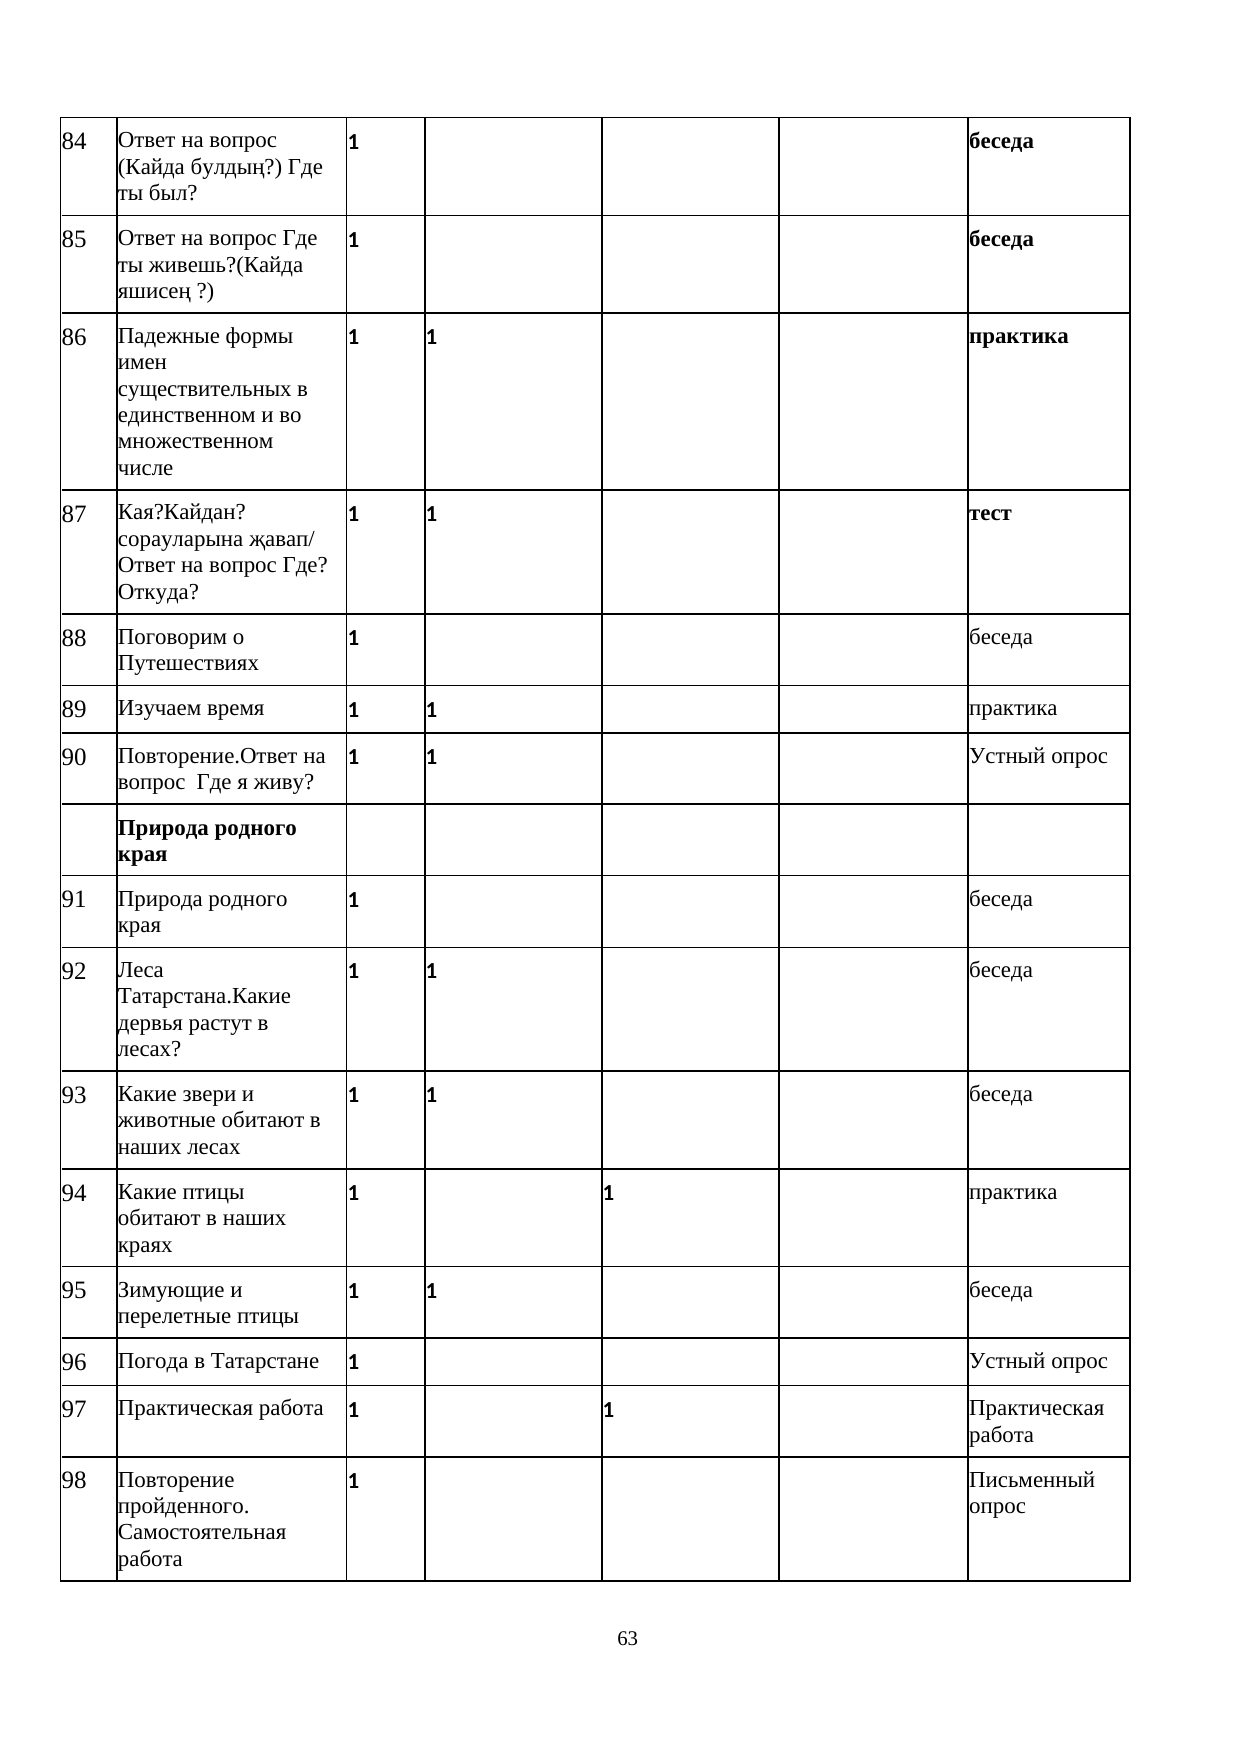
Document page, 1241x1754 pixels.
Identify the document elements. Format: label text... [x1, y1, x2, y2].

table_cell 89 [61, 686, 116, 732]
table_cell [603, 314, 778, 489]
table_cell 1 [347, 1339, 424, 1385]
table_cell Погода в Татарстане [118, 1339, 346, 1385]
table_cell [426, 1339, 601, 1385]
table_cell 88 [61, 614, 116, 684]
table_header Ответ на вопрос (Кайда булдың?) Где ты был? [118, 118, 346, 214]
table_cell [780, 1072, 967, 1168]
table_header беседа [969, 118, 1129, 214]
table_cell 1 [347, 1386, 424, 1456]
table_cell 1 [347, 314, 424, 489]
table_cell Практическая работа [118, 1386, 346, 1456]
table_header [603, 118, 778, 214]
table_cell [61, 804, 116, 875]
table_cell [426, 1386, 601, 1456]
table_cell тест [969, 491, 1129, 613]
table_cell Повторение пройденного. Самостоятельная работа [118, 1458, 346, 1580]
table_cell 91 [61, 876, 116, 946]
table_cell Устный опрос [969, 1339, 1129, 1385]
table_cell Письменный опрос [969, 1458, 1129, 1580]
table_cell [603, 805, 778, 875]
table_cell 1 [426, 491, 601, 613]
table_cell 1 [347, 1458, 424, 1580]
table_cell [780, 805, 967, 875]
table_cell 1 [347, 615, 424, 684]
table_cell 1 [426, 1267, 601, 1337]
table_cell 85 [61, 216, 116, 312]
table_cell [603, 734, 778, 803]
table_cell [780, 1339, 967, 1385]
table_cell [603, 876, 778, 946]
table_cell практика [969, 686, 1129, 732]
table_cell [426, 216, 601, 312]
table_cell [603, 1458, 778, 1580]
table_cell [347, 805, 424, 875]
table_cell [780, 1267, 967, 1337]
table_cell 1 [426, 314, 601, 489]
table_cell [426, 876, 601, 946]
table_cell 1 [347, 948, 424, 1070]
table_cell [603, 1267, 778, 1337]
table_header 1 [347, 118, 424, 214]
table_cell [969, 805, 1129, 875]
table_cell практика [969, 314, 1129, 489]
table_cell 1 [347, 216, 424, 312]
table_cell [780, 314, 967, 489]
table_cell беседа [969, 876, 1129, 946]
table_cell 1 [347, 1170, 424, 1266]
table_cell Практическая работа [969, 1386, 1129, 1456]
table_cell [603, 216, 778, 312]
table_cell [780, 491, 967, 613]
table_cell 1 [347, 491, 424, 613]
table_cell беседа [969, 1072, 1129, 1168]
table_header [426, 118, 601, 214]
table_cell Кая?Кайдан? сорауларына җавап/ Ответ на вопрос Где? Откуда? [118, 491, 346, 613]
table_cell Природа родного края [118, 805, 346, 875]
table_cell 1 [347, 686, 424, 732]
table_cell Поговорим о Путешествиях [118, 615, 346, 684]
table_cell Устный опрос [969, 734, 1129, 803]
table_cell [780, 615, 967, 684]
table_cell беседа [969, 216, 1129, 312]
table_header [780, 118, 967, 214]
table_cell [603, 948, 778, 1070]
table_cell Изучаем время [118, 686, 346, 732]
table_cell 93 [61, 1071, 116, 1168]
table_cell Леса Татарстана.Какие дервья растут в лесах? [118, 948, 346, 1070]
table_cell 1 [347, 1267, 424, 1337]
table_cell [603, 1072, 778, 1168]
table_cell [426, 805, 601, 875]
table_cell [426, 1170, 601, 1266]
table_cell 90 [61, 733, 116, 803]
table_cell [603, 615, 778, 684]
table_cell Повторение.Ответ на вопрос Где я живу? [118, 734, 346, 803]
table_cell [426, 615, 601, 684]
table_cell 1 [347, 1072, 424, 1168]
table_cell 1 [426, 948, 601, 1070]
table_cell беседа [969, 1267, 1129, 1337]
table_cell [780, 734, 967, 803]
table_cell Падежные формы имен существительных в единственном и во множественном числе [118, 314, 346, 489]
table_cell 1 [603, 1170, 778, 1266]
table_cell [780, 216, 967, 312]
table_cell 1 [603, 1386, 778, 1456]
table_cell [603, 1339, 778, 1385]
table_cell практика [969, 1170, 1129, 1266]
table_cell [603, 686, 778, 732]
table_cell 96 [61, 1338, 116, 1385]
table_cell 87 [61, 490, 116, 613]
table_cell [780, 1458, 967, 1580]
table_cell 94 [61, 1169, 116, 1266]
table_cell 86 [61, 313, 116, 489]
table_cell 1 [426, 1072, 601, 1168]
table_cell Зимующие и перелетные птицы [118, 1267, 346, 1337]
table_cell 1 [426, 686, 601, 732]
table_cell 92 [61, 948, 116, 1070]
table_cell беседа [969, 615, 1129, 684]
table_cell [426, 1458, 601, 1580]
table_cell Какие звери и животные обитают в наших лесах [118, 1072, 346, 1168]
table_cell 98 [61, 1457, 116, 1580]
table_cell [780, 1170, 967, 1266]
table_header 84 [61, 118, 116, 214]
table_cell [780, 948, 967, 1070]
table_cell [780, 1386, 967, 1456]
table_cell 97 [61, 1386, 116, 1456]
table_cell [603, 491, 778, 613]
table_cell [780, 876, 967, 946]
table_cell [780, 686, 967, 732]
table_cell беседа [969, 948, 1129, 1070]
table_cell 1 [347, 876, 424, 946]
table_cell 95 [61, 1267, 116, 1337]
table_cell Ответ на вопрос Где ты живешь?(Кайда яшисең ?) [118, 216, 346, 312]
table_cell 1 [426, 734, 601, 803]
table_cell Природа родного края [118, 876, 346, 946]
table_cell Какие птицы обитают в наших краях [118, 1170, 346, 1266]
table_cell 1 [347, 734, 424, 803]
